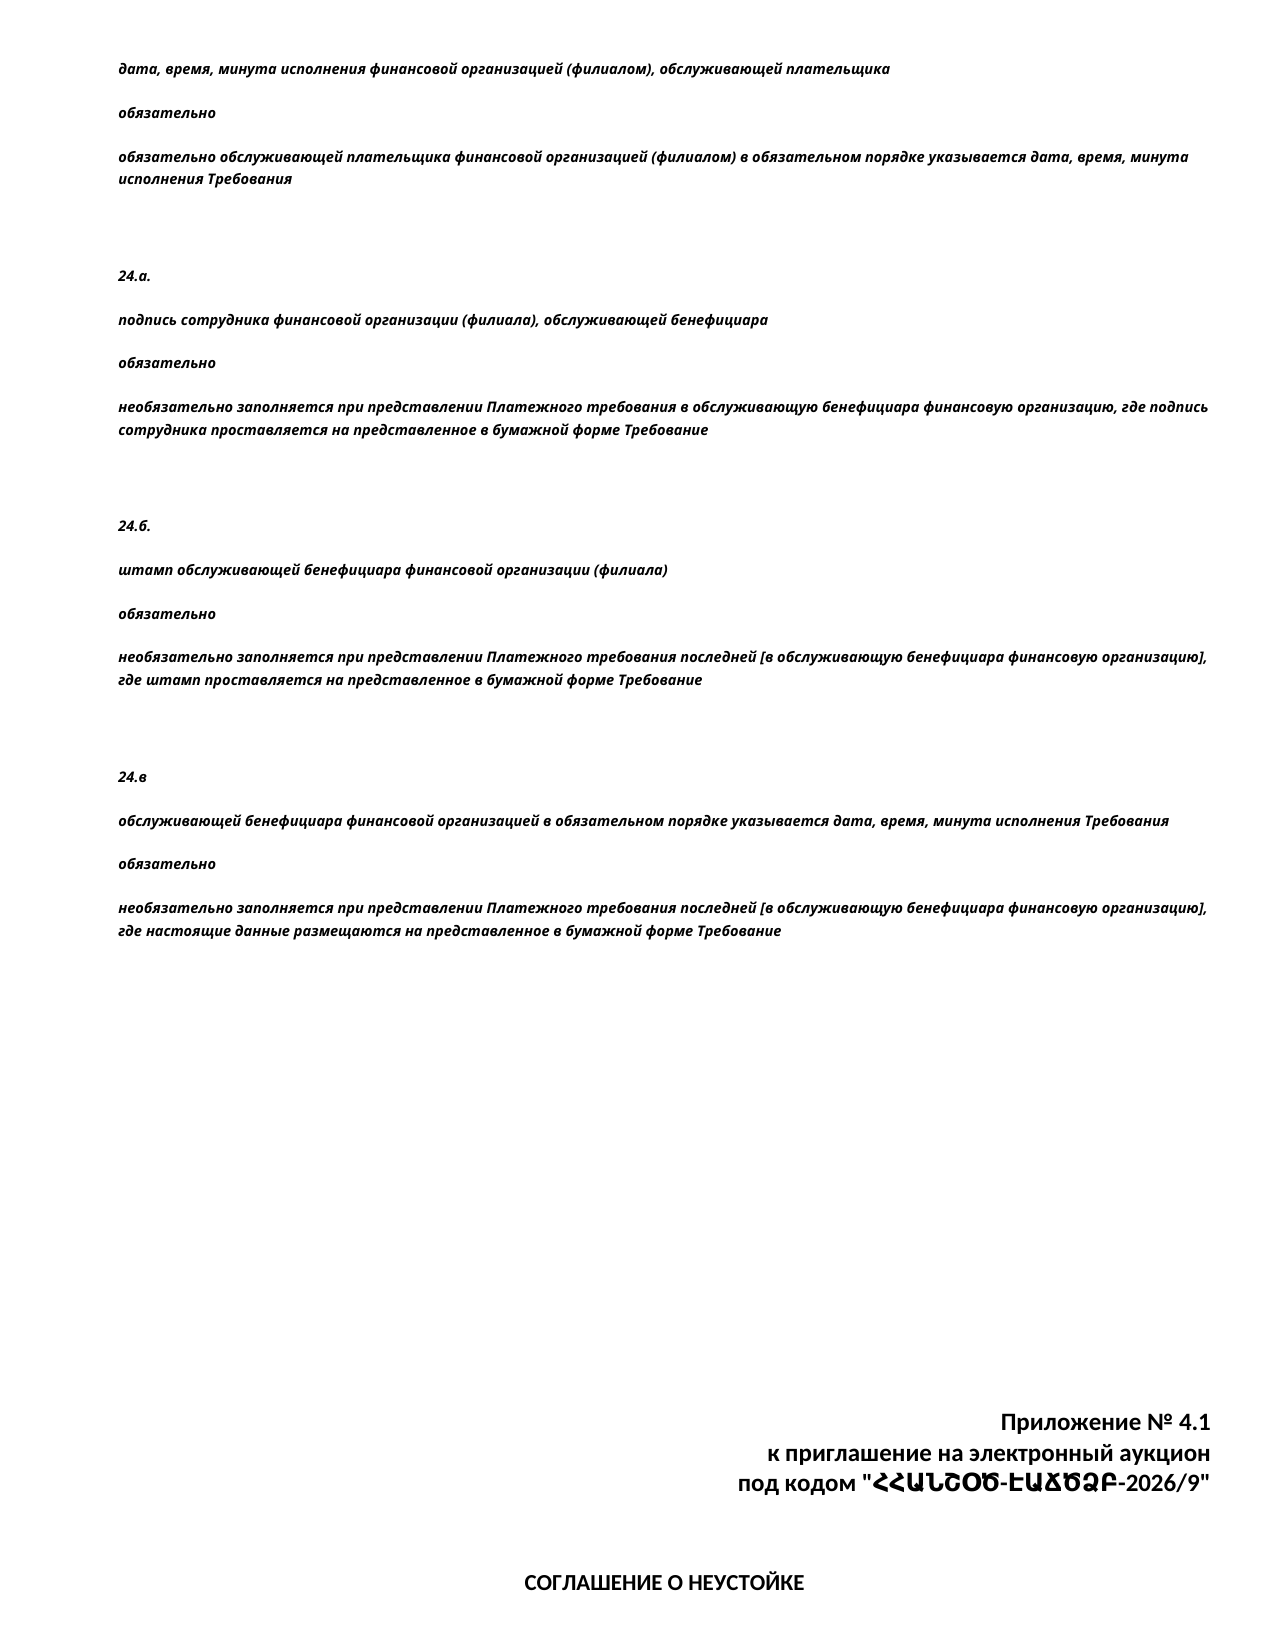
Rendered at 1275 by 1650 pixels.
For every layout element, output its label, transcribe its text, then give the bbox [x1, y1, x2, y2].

text Приложение № 4.1 [118, 1406, 1211, 1437]
text под кодом "ՀՀԱՆՇՕԾ-ԷԱՃԾՁԲ-2026/9" [118, 1467, 1211, 1498]
text СОГЛАШЕНИЕ О НЕУСТОЙКЕ [118, 1568, 1211, 1596]
text к приглашение на электронный аукцион [148, 1437, 1211, 1467]
